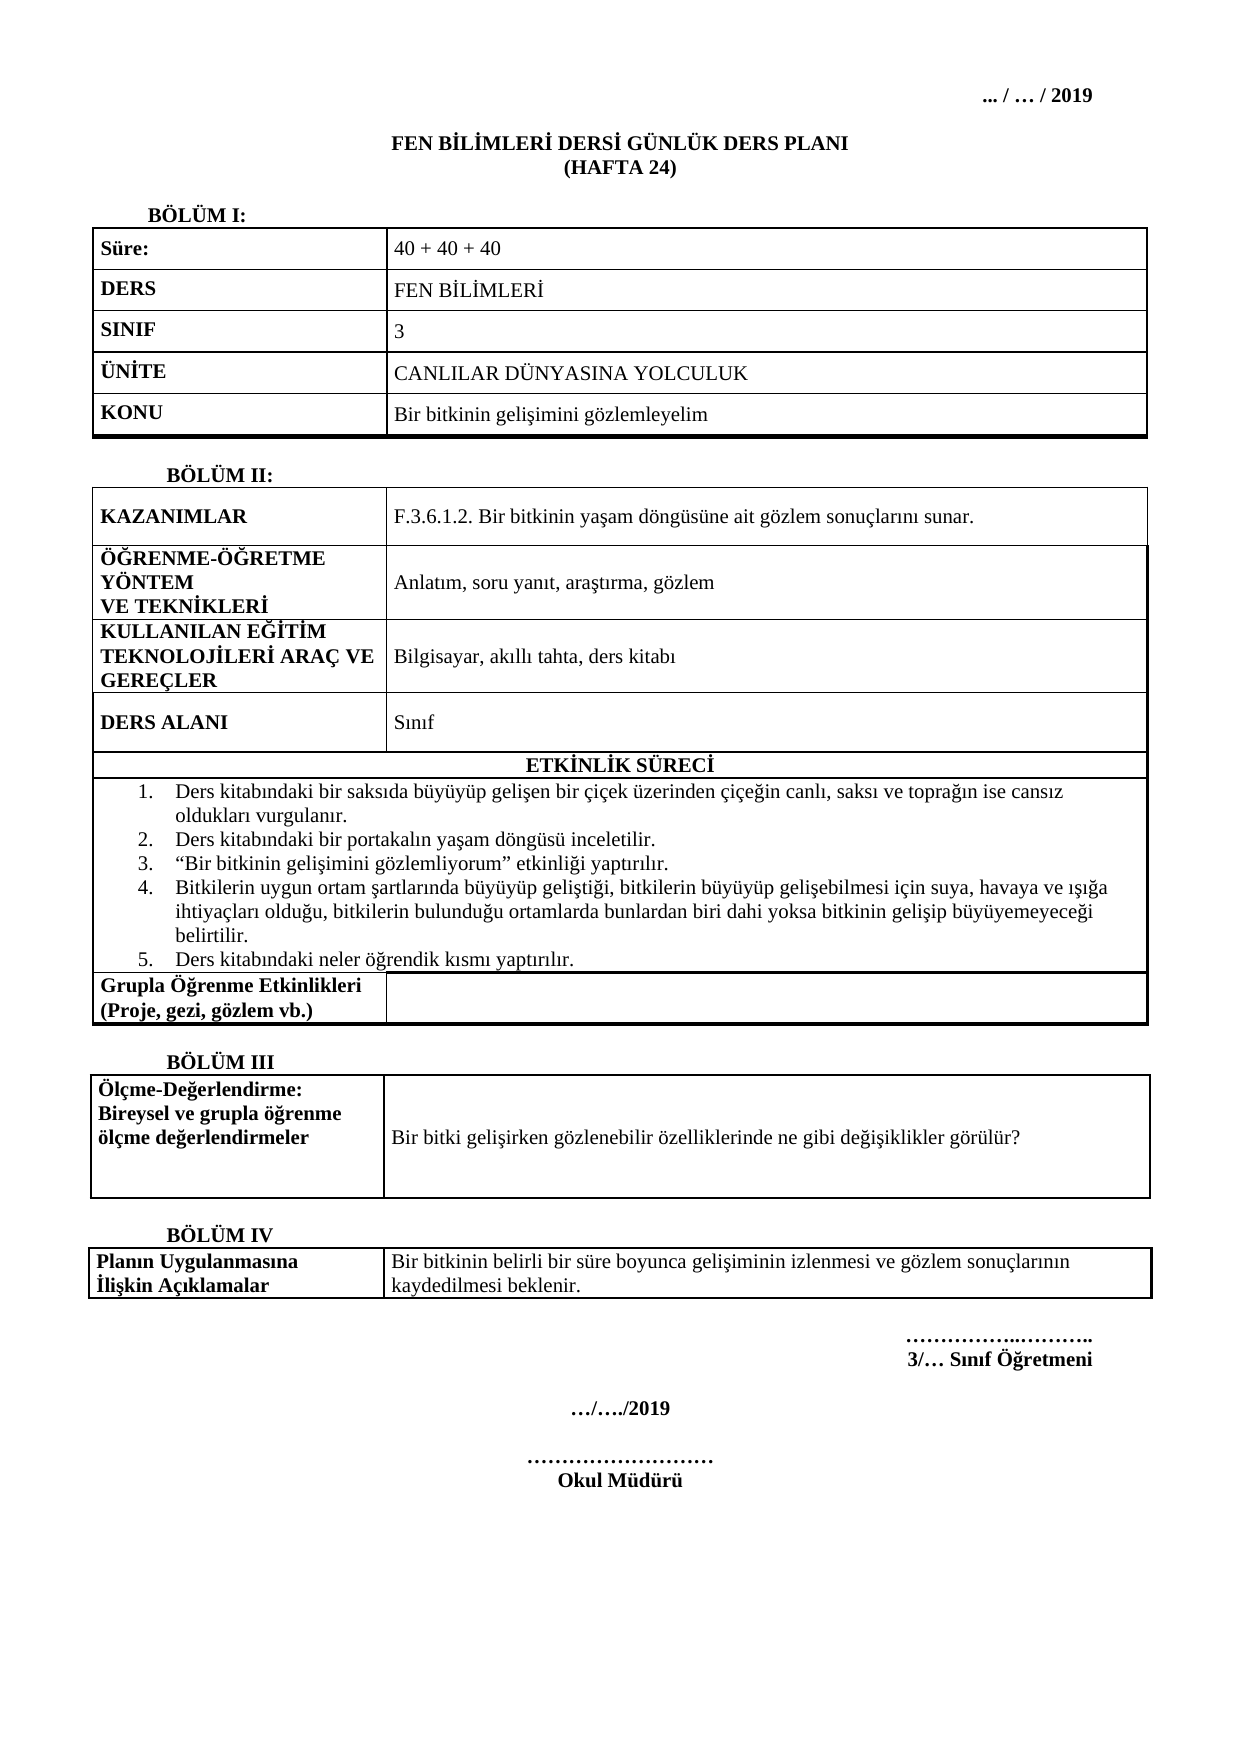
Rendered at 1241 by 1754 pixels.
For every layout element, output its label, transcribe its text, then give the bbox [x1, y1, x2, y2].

table_cell Anlatım, soru yanıt, araştırma, gözlem [387, 546, 1146, 618]
table_header Bir bitki gelişirken gözlenebilir özelliklerinde ne gibi değişiklikler görülür? [385, 1076, 1149, 1197]
table_cell 3 [388, 311, 1146, 351]
table_cell [387, 974, 1146, 1022]
table_cell Grupla Öğrenme Etkinlikleri (Proje, gezi, gözlem vb.) [94, 973, 386, 1022]
text (HAFTA 24) [148, 155, 1092, 179]
table_cell DERS [94, 270, 386, 310]
table_cell Bir bitkinin gelişimini gözlemleyelim [388, 394, 1146, 434]
text ……………………… [148, 1444, 1092, 1468]
text 3/… Sınıf Öğretmeni [148, 1347, 1092, 1371]
text BÖLÜM I: [148, 203, 1092, 227]
text Okul Müdürü [148, 1468, 1092, 1492]
text FEN BİLİMLERİ DERSİ GÜNLÜK DERS PLANI [148, 131, 1092, 155]
table_cell SINIF [94, 311, 386, 351]
text ……………..……….. [148, 1323, 1092, 1347]
subtitle BÖLÜM III [148, 1050, 1092, 1074]
table_header KAZANIMLAR [93, 488, 386, 545]
table_cell Sınıf [387, 693, 1146, 751]
text BÖLÜM II: [148, 463, 1092, 487]
table_cell DERS ALANI [94, 693, 386, 751]
table_cell CANLILAR DÜNYASINA YOLCULUK [388, 353, 1146, 392]
table_header Süre: [94, 229, 386, 268]
table_cell ÖĞRENME-ÖĞRETME YÖNTEM VE TEKNİKLERİ [93, 546, 386, 618]
table_cell ETKİNLİK SÜRECİ [94, 753, 1146, 777]
table_cell FEN BİLİMLERİ [388, 270, 1146, 310]
table_cell Ders kitabındaki bir saksıda büyüyüp gelişen bir çiçek üzerinden çiçeğin canlı, saksı ve toprağın ise cansız oldukları vurgulanır. Ders kitabındaki bir portakalın yaşam döngüsü inceletilir. “Bir bitkinin gelişimini gözlemliyorum” etkinliği yaptırılır. Bitkilerin uygun ortam şartlarında büyüyüp geliştiği, bitkilerin büyüyüp gelişebilmesi için suya, havaya ve ışığa ihtiyaçları olduğu, bitkilerin bulunduğu ortamlarda bunlardan biri dahi yoksa bitkinin gelişip büyüyemeyeceği belirtilir. Ders kitabındaki neler öğrendik kısmı yaptırılır. [94, 779, 1146, 971]
table_header Ölçme-Değerlendirme: Bireysel ve grupla öğrenme ölçme değerlendirmeler [92, 1076, 383, 1197]
text ... / … / 2019 [148, 83, 1092, 107]
table_cell KONU [94, 394, 386, 434]
text …/…./2019 [148, 1396, 1092, 1419]
table_cell KULLANILAN EĞİTİM TEKNOLOJİLERİ ARAÇ VE GEREÇLER [93, 620, 386, 692]
subtitle BÖLÜM IV [148, 1223, 1092, 1247]
table_header Bir bitkinin belirli bir süre boyunca gelişiminin izlenmesi ve gözlem sonuçlarının kaydedilmesi beklenir. [385, 1249, 1150, 1297]
table_header Planın Uygulanmasına İlişkin Açıklamalar [90, 1249, 383, 1297]
table_header 40 + 40 + 40 [388, 229, 1146, 268]
table_cell Bilgisayar, akıllı tahta, ders kitabı [387, 620, 1146, 692]
table_header F.3.6.1.2. Bir bitkinin yaşam döngüsüne ait gözlem sonuçlarını sunar. [387, 488, 1147, 545]
table_cell ÜNİTE [94, 353, 386, 392]
